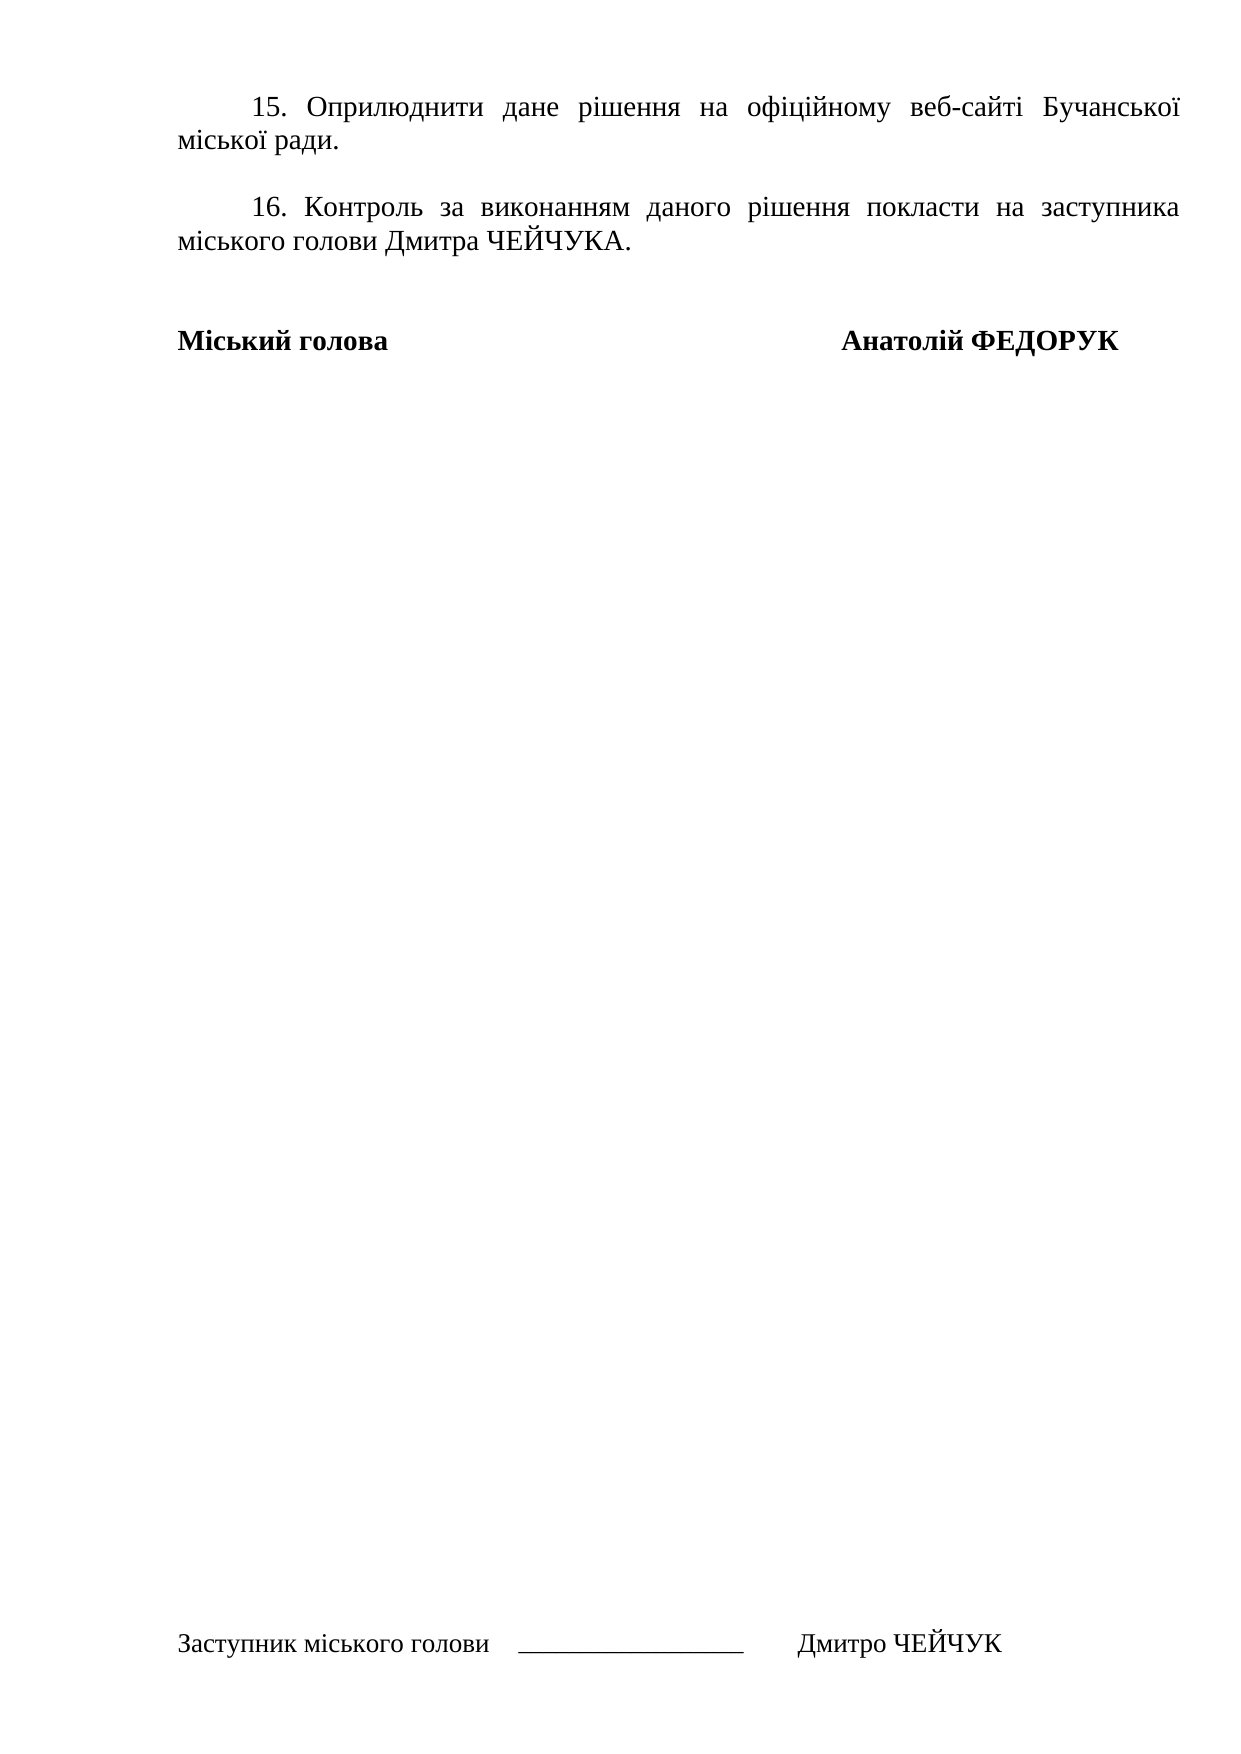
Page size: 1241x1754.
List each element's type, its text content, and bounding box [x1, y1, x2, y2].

table_header Дмитро ЧЕЙЧУК [797, 1627, 1181, 1665]
text Міський голова Анатолій ФЕДОРУК [177, 323, 1181, 357]
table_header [502, 1627, 797, 1665]
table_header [177, 1627, 502, 1665]
text 15. Оприлюднити дане рішення на офіційному веб-сайті Бучанської міської ради. [177, 89, 1181, 156]
text 16. Контроль за виконанням даного рішення покласти на заступника міського голови Дмитра ЧЕЙЧУКА. [177, 189, 1181, 256]
